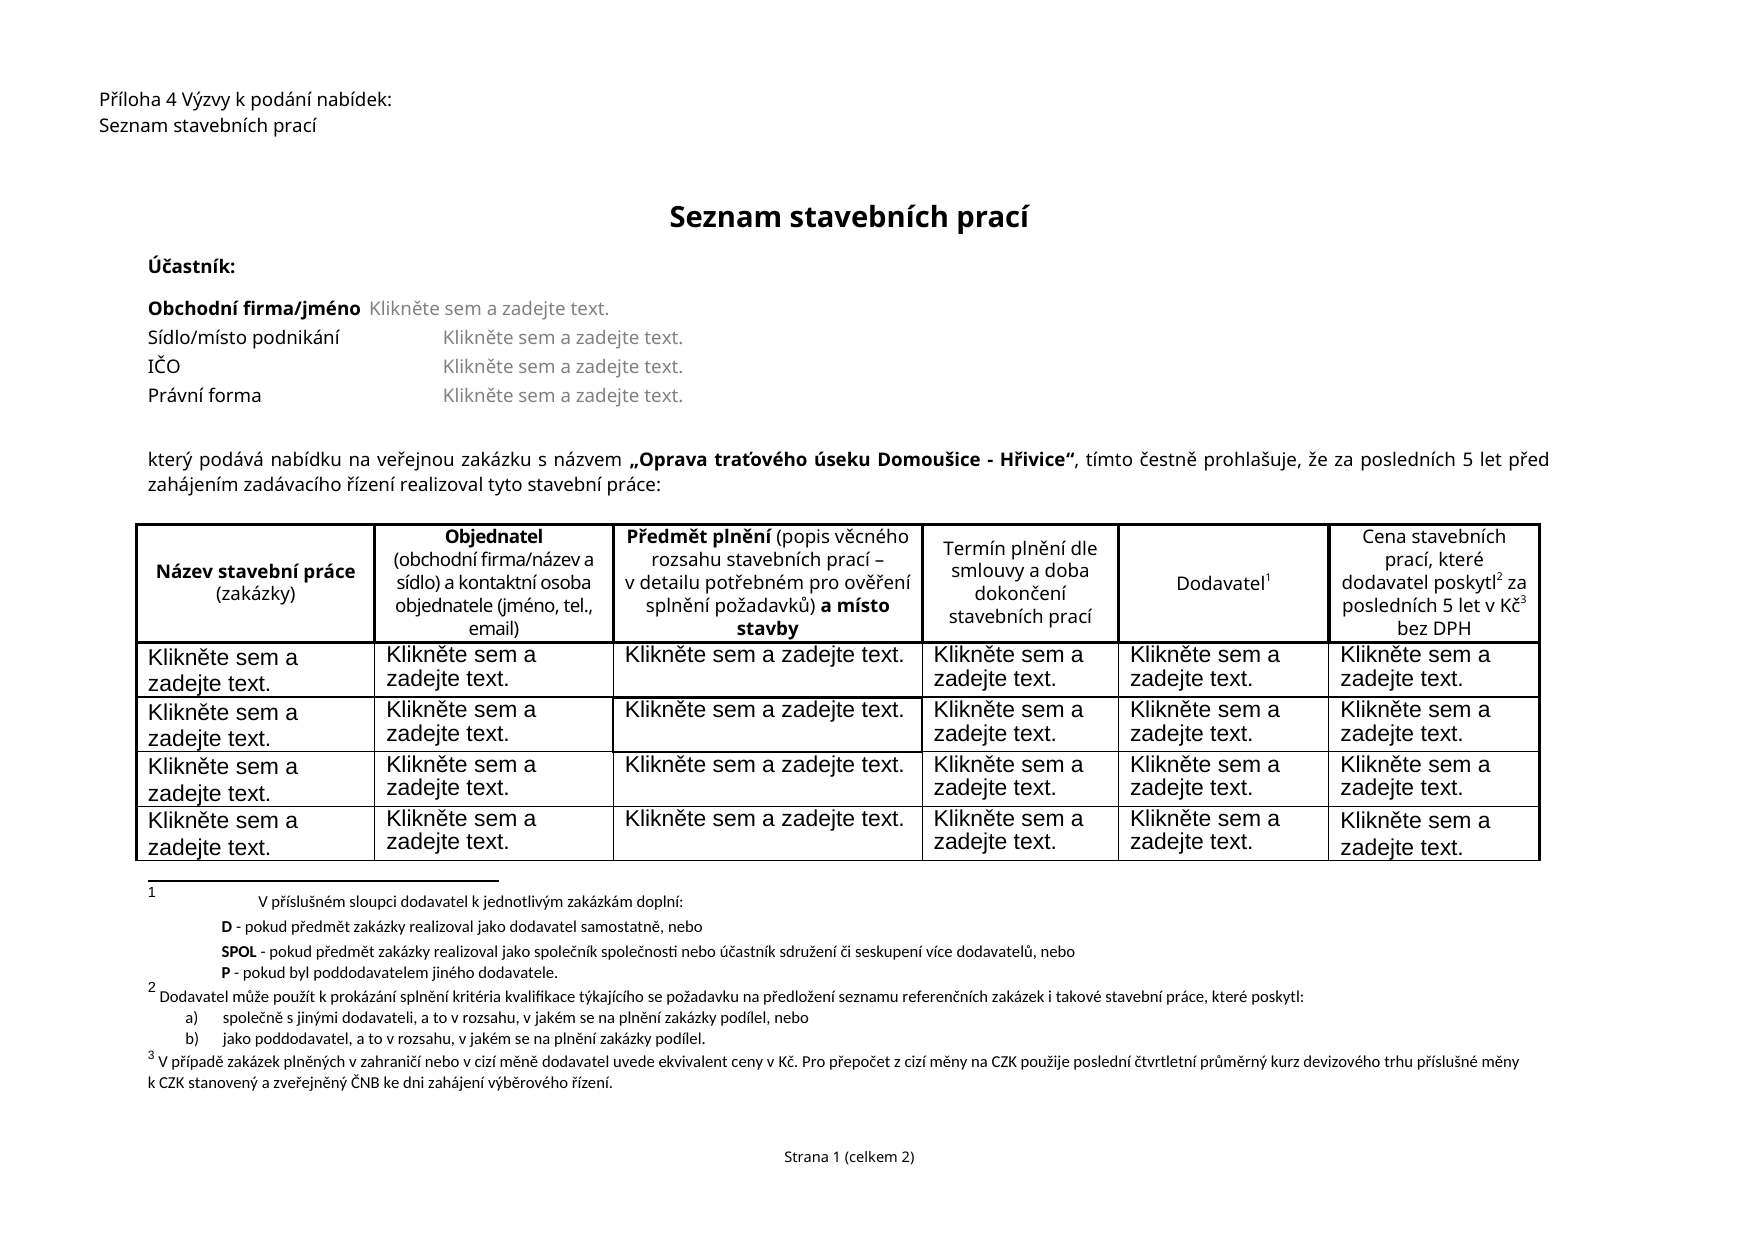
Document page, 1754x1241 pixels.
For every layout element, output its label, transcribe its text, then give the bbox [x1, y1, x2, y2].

text Účastník: [148, 249, 1551, 279]
text Právní forma [148, 379, 1551, 408]
text který podává nabídku na veřejnou zakázku s názvem „Oprava traťového úseku Domoušice - Hřivice“, tímto čestně prohlašuje, že za posledních 5 let před zahájením zadávacího řízení realizoval tyto stavební práce: [148, 446, 1551, 497]
table_header Objednatel (obchodní firma/název a sídlo) a kontaktní osoba objednatele (jméno, tel., email) [376, 526, 612, 641]
table_header Název stavební práce (zakázky) [138, 526, 373, 641]
table_header Termín plnění dle smlouvy a doba dokončení stavebních prací [924, 526, 1117, 641]
table_header Dodavatel [1120, 526, 1327, 641]
text IČO [148, 350, 1551, 379]
text Sídlo/místo podnikání [148, 321, 1551, 350]
title Seznam stavebních prací [148, 196, 1551, 236]
table_header Cena stavebních prací, které dodavatel poskytl za posledních 5 let v Kč bez DPH [1331, 526, 1538, 641]
text Obchodní firma/jméno [148, 292, 1551, 321]
table_header Předmět plnění (popis věcného rozsahu stavebních prací – v detailu potřebném pro ověření splnění požadavků) a místo stavby [615, 526, 921, 641]
